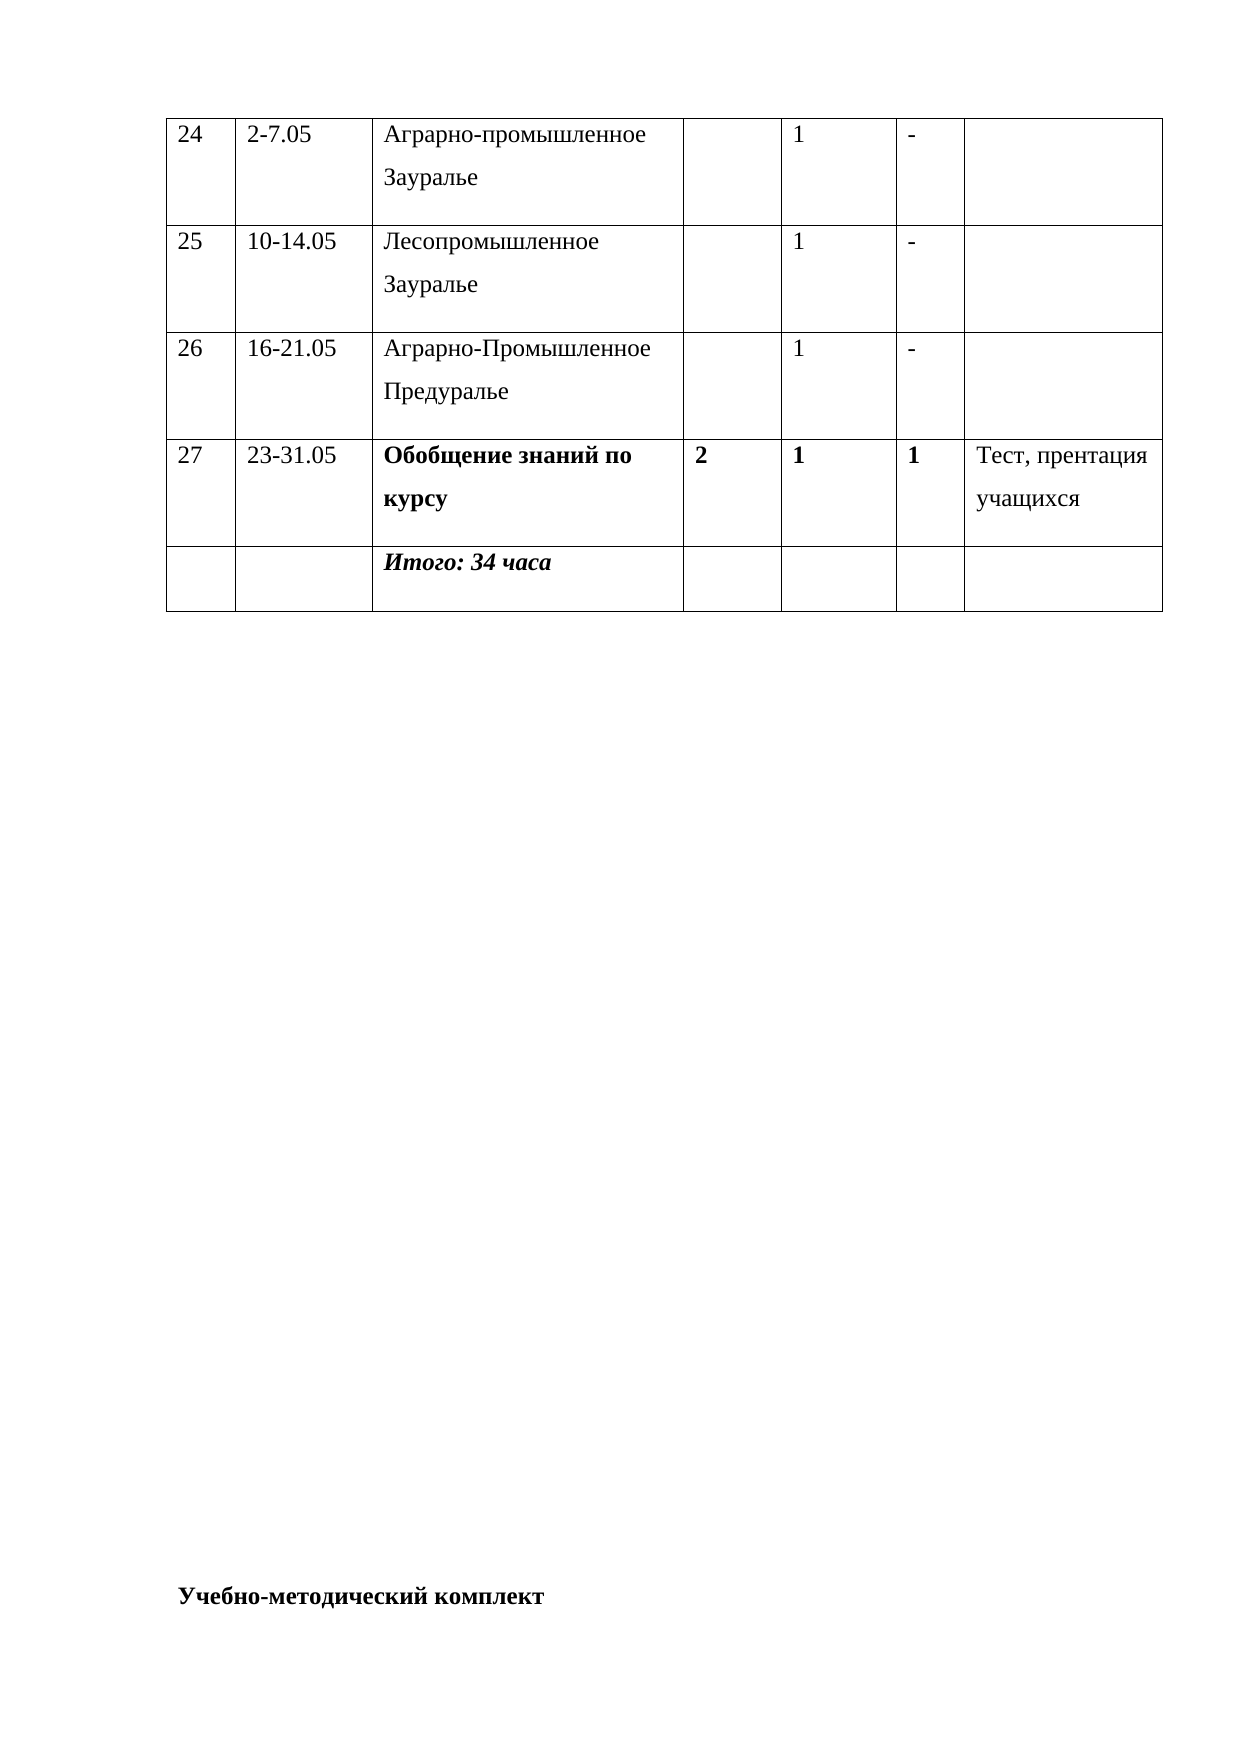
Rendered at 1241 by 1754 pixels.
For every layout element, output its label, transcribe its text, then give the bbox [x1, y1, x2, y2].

table_cell Аграрно-Промышленное Предуралье [373, 333, 683, 439]
table_cell [965, 333, 1162, 439]
table_cell 27 [167, 440, 235, 546]
table_cell [684, 547, 781, 611]
table_cell 23-31.05 [236, 440, 372, 546]
table_cell [167, 547, 235, 611]
table_cell [965, 226, 1162, 332]
table_cell 1 [782, 333, 896, 439]
table_cell [782, 547, 896, 611]
table_cell - [897, 333, 964, 439]
table_cell [684, 333, 781, 439]
table_cell Обобщение знаний по курсу [373, 440, 683, 546]
table_cell Тест, прентация учащихся [965, 440, 1162, 546]
table_cell 1 [782, 226, 896, 332]
table_cell - [897, 119, 964, 225]
table_cell 2 [684, 440, 781, 546]
table_cell [684, 119, 781, 225]
table_cell 24 [167, 119, 235, 225]
table_cell 10-14.05 [236, 226, 372, 332]
table_cell - [897, 226, 964, 332]
table_cell 26 [167, 333, 235, 439]
table_cell [897, 547, 964, 611]
table_cell 1 [782, 440, 896, 546]
table_cell [965, 119, 1162, 225]
table_cell Лесопромышленное Зауралье [373, 226, 683, 332]
table_cell [236, 547, 372, 611]
table_cell 1 [897, 440, 964, 546]
table_cell [965, 547, 1162, 611]
table_cell 25 [167, 226, 235, 332]
text Учебно-методический комплект [177, 1581, 1152, 1610]
table_cell Итого: 34 часа [373, 547, 683, 611]
table_cell 16-21.05 [236, 333, 372, 439]
table_cell 1 [782, 119, 896, 225]
table_cell Аграрно-промышленное Зауралье [373, 119, 683, 225]
table_cell 2-7.05 [236, 119, 372, 225]
table_cell [684, 226, 781, 332]
